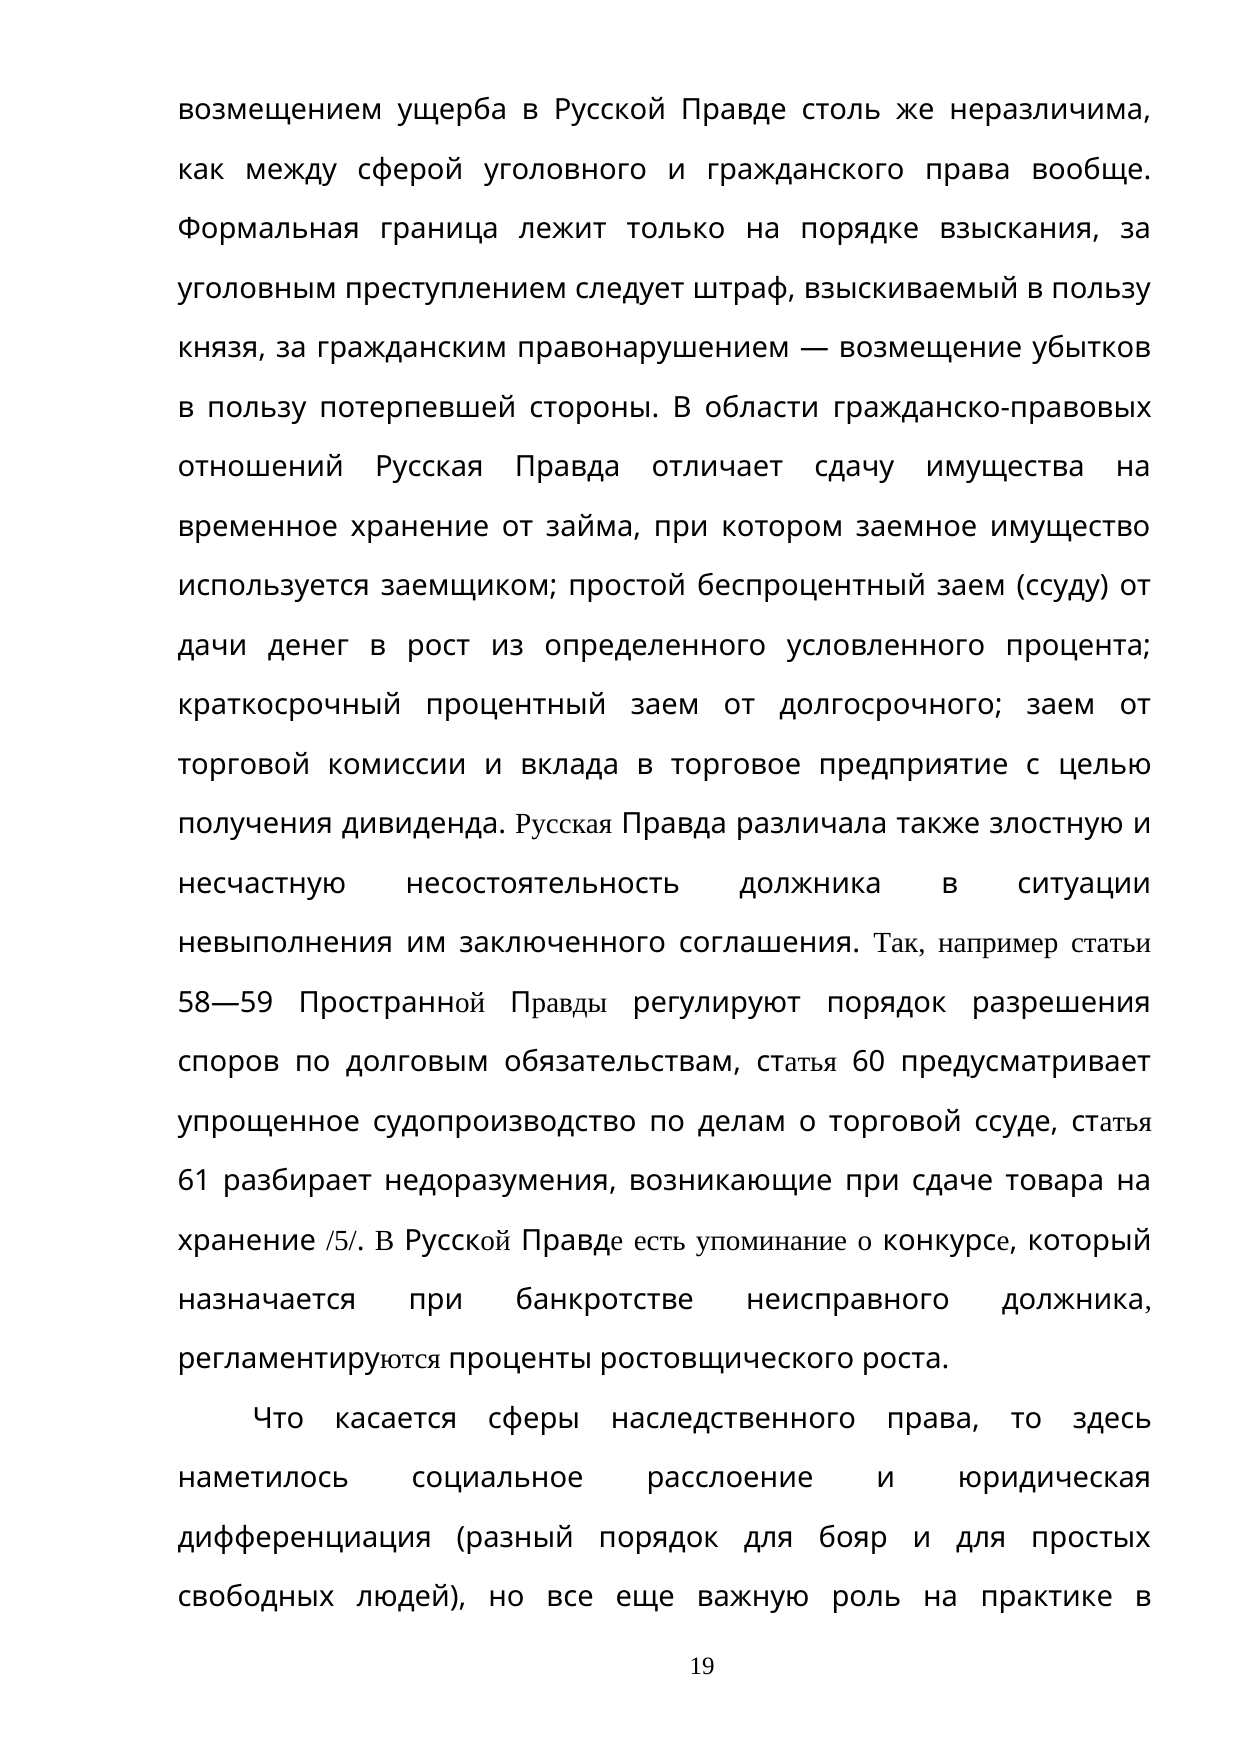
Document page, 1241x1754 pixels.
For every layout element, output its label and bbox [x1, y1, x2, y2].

text [177, 1397, 1152, 1615]
text [177, 89, 1152, 1377]
